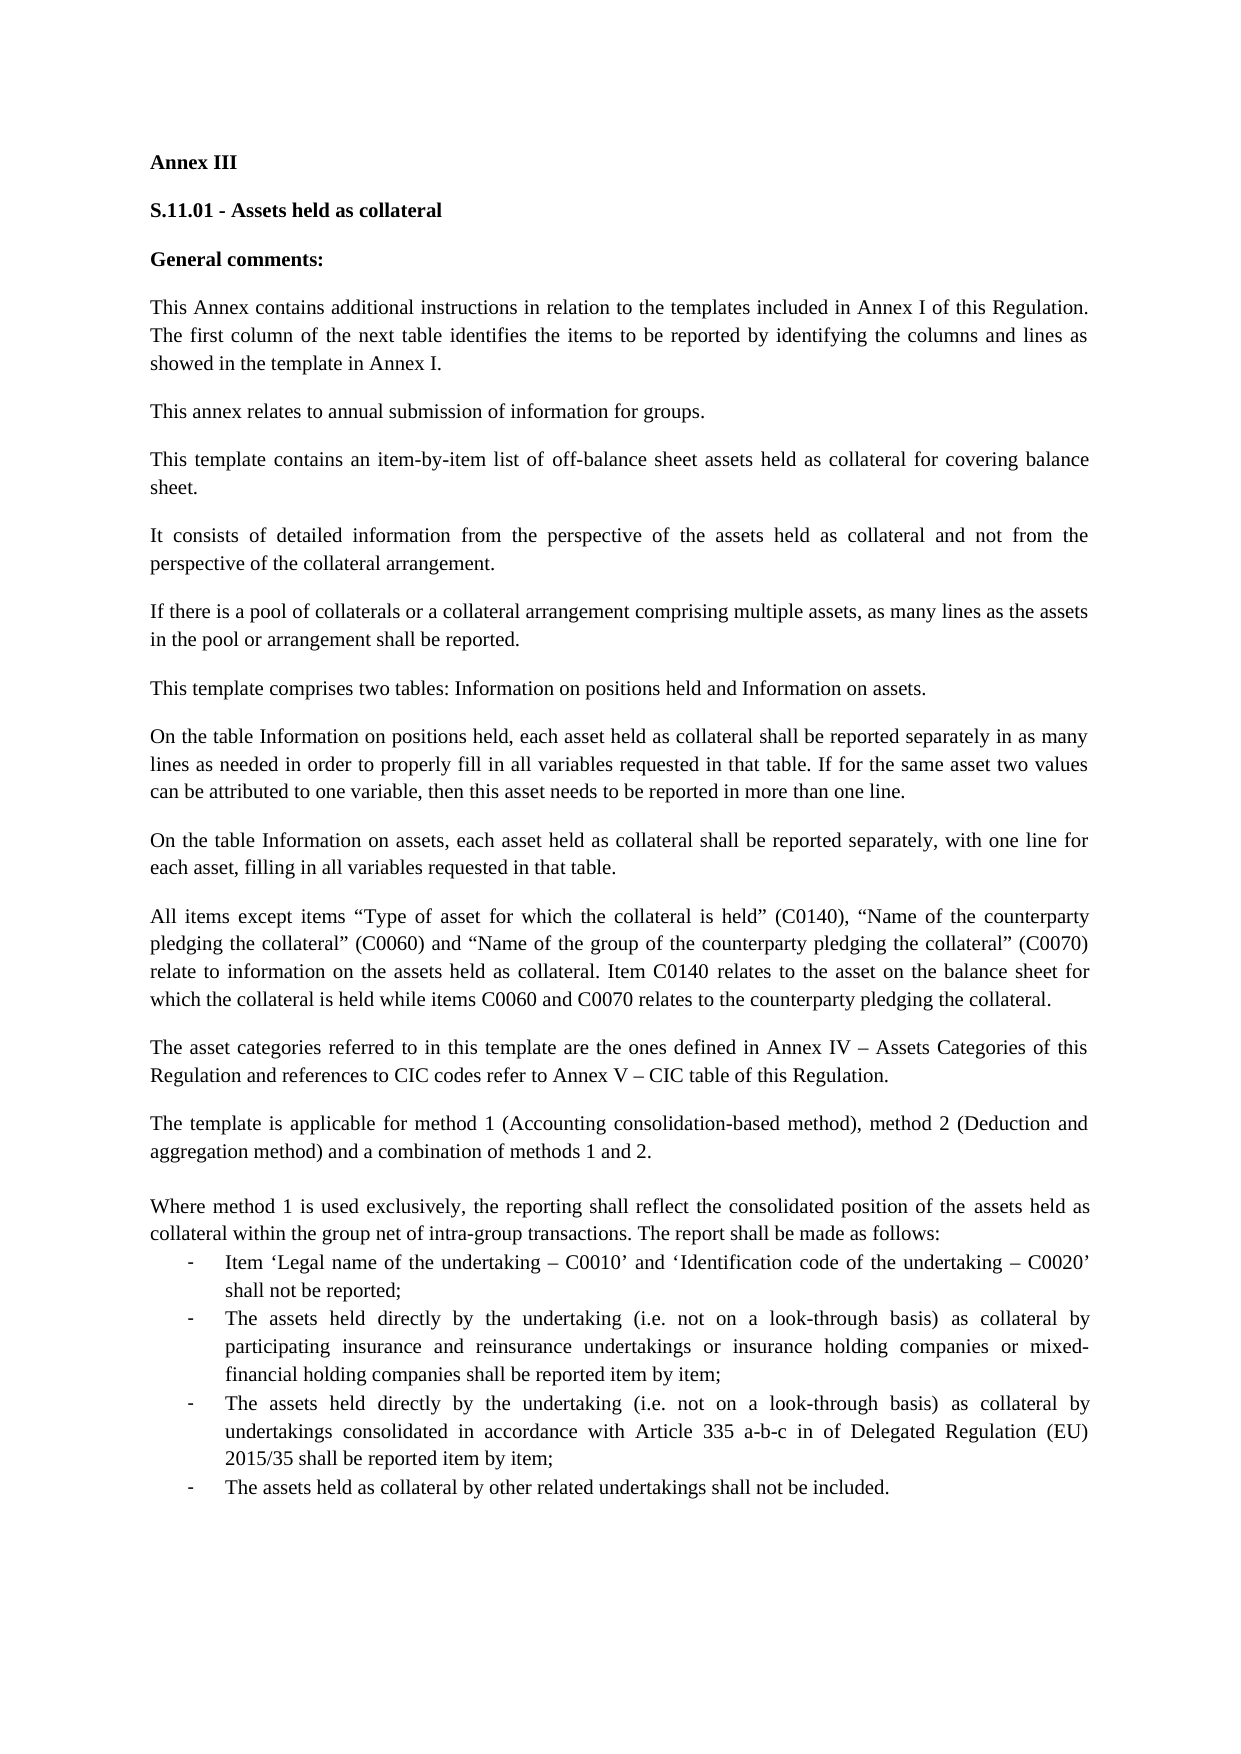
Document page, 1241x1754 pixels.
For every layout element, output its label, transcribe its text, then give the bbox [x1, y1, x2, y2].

list The assets held directly by the undertaking (i.e. not on a look-through basis) as collateral by undertakings consolidated in accordance with Article 335 a-b-c in of Delegated Regulation (EU) 2015/35 shall be reported item by item; [187, 1390, 1090, 1470]
text It consists of detailed information from the perspective of the assets held as collateral and not from the perspective of the collateral arrangement. [150, 523, 1090, 575]
text Annex III [150, 150, 1090, 174]
text The template is applicable for method 1 (Accounting consolidation-based method), method 2 (Deduction and aggregation method) and a combination of methods 1 and 2. [150, 1111, 1090, 1163]
text This Annex contains additional instructions in relation to the templates included in Annex I of this Regulation. The first column of the next table identifies the items to be reported by identifying the columns and lines as showed in the template in Annex I. [150, 295, 1090, 374]
text This template contains an item-by-item list of off-balance sheet assets held as collateral for covering balance sheet. [150, 447, 1090, 499]
text All items except items “Type of asset for which the collateral is held” (C0140), “Name of the counterparty pledging the collateral” (C0060) and “Name of the group of the counterparty pledging the collateral” (C0070) relate to information on the assets held as collateral. Item C0140 relates to the asset on the balance sheet for which the collateral is held while items C0060 and C0070 relates to the counterparty pledging the collateral. [150, 904, 1090, 1011]
text On the table Information on positions held, each asset held as collateral shall be reported separately in as many lines as needed in order to properly fill in all variables requested in that table. If for the same asset two values can be attributed to one variable, then this asset needs to be reported in more than one line. [150, 724, 1090, 803]
text If there is a pool of collaterals or a collateral arrangement comprising multiple assets, as many lines as the assets in the pool or arrangement shall be reported. [150, 599, 1090, 651]
text S.11.01 - Assets held as collateral [150, 198, 1090, 222]
text Where method 1 is used exclusively, the reporting shall reflect the consolidated position of the assets held as collateral within the group net of intra-group transactions. The report shall be made as follows: [150, 1194, 1090, 1245]
text On the table Information on assets, each asset held as collateral shall be reported separately, with one line for each asset, filling in all variables requested in that table. [150, 828, 1090, 879]
text This annex relates to annual submission of information for groups. [150, 399, 1090, 423]
text The asset categories referred to in this template are the ones defined in Annex IV – Assets Categories of this Regulation and references to CIC codes refer to Annex V – CIC table of this Regulation. [150, 1035, 1090, 1087]
list The assets held as collateral by other related undertakings shall not be included. [187, 1474, 1090, 1499]
list Item ‘Legal name of the undertaking – C0010’ and ‘Identification code of the undertaking – C0020’ shall not be reported; [187, 1249, 1090, 1302]
text General comments: [150, 247, 1090, 271]
text This template comprises two tables: Information on positions held and Information on assets. [150, 676, 1090, 699]
